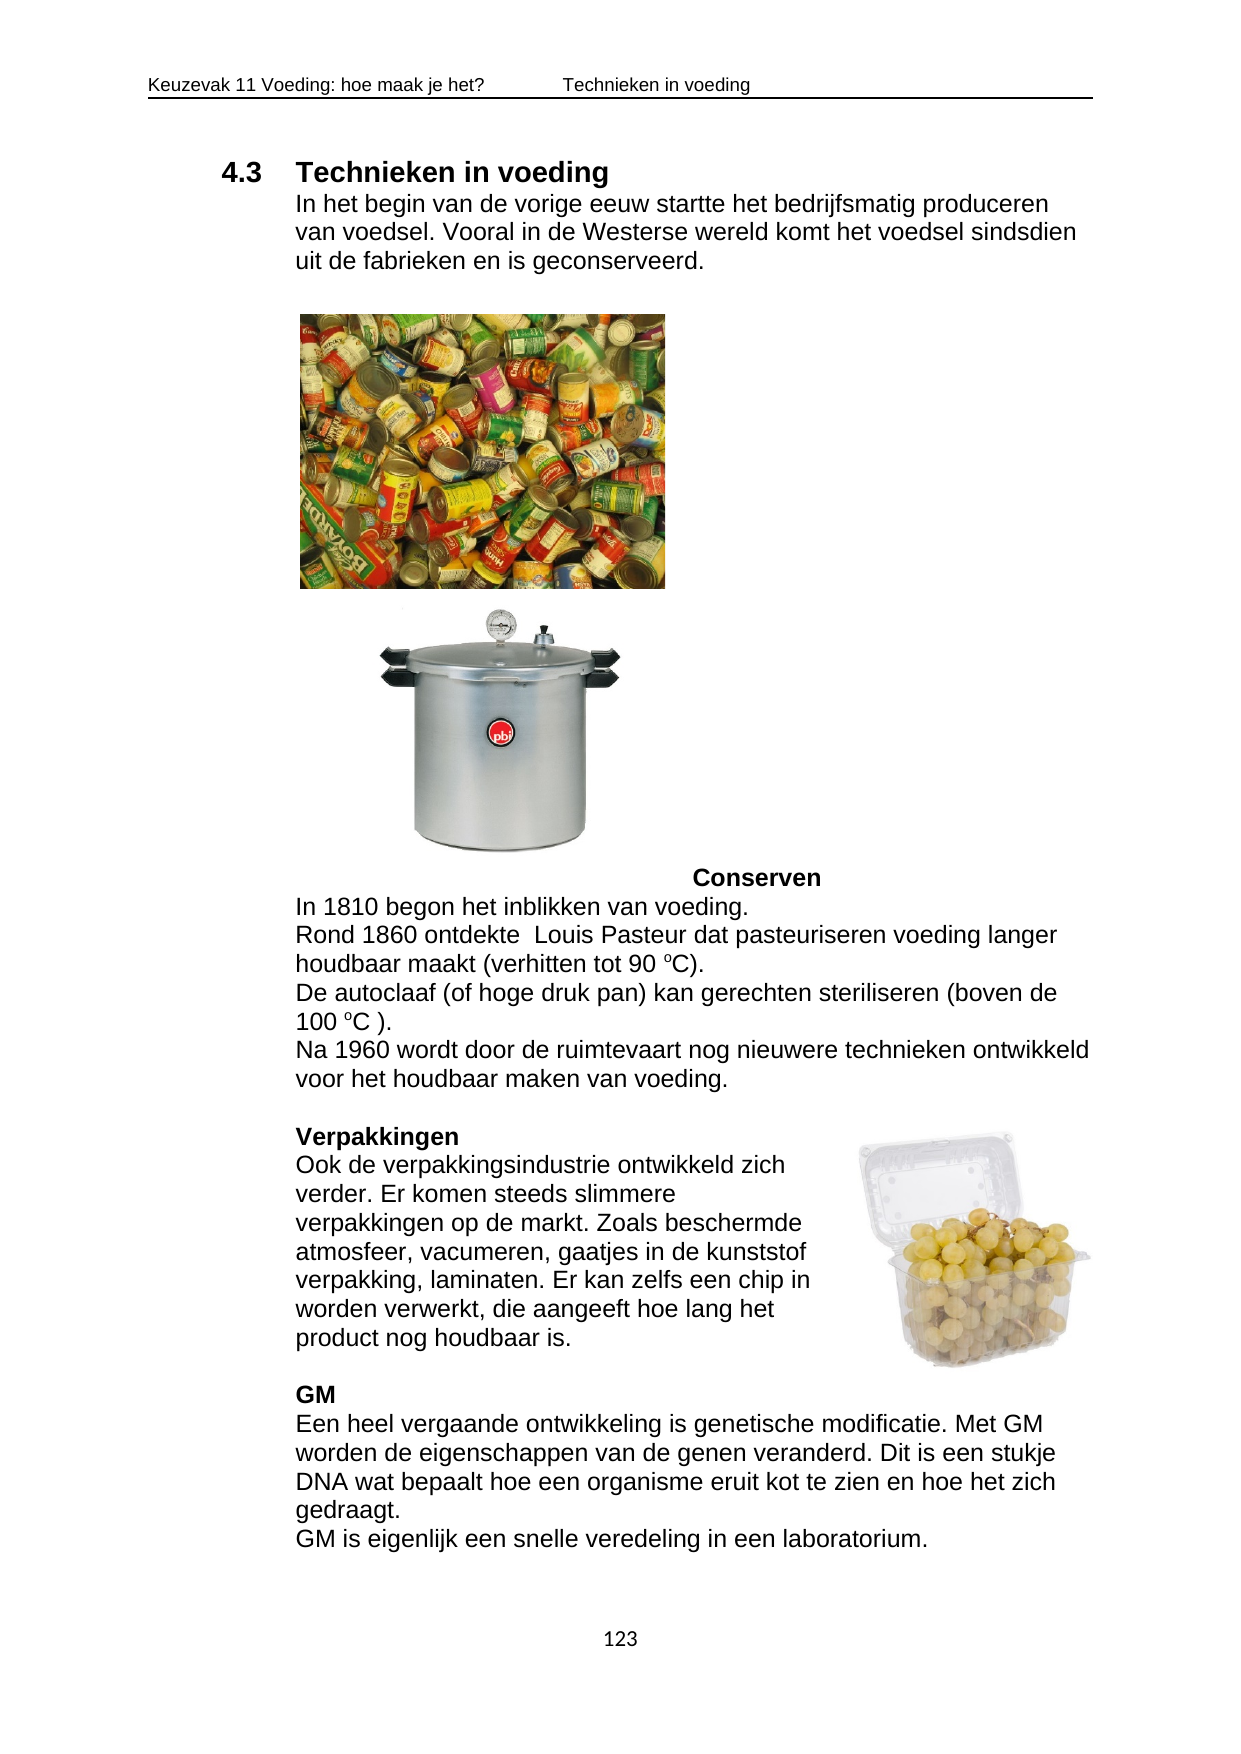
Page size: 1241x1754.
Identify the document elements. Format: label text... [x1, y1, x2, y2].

text Een heel vergaande ontwikkeling is genetische modificatie. Met GM worden de eigenschappen van de genen veranderd. Dit is een stukje DNA wat bepaalt hoe een organisme eruit kot te zien en hoe het zich gedraagt. [295, 1409, 1093, 1524]
text Verpakkingen [295, 1122, 846, 1151]
picture [295, 314, 693, 887]
text GM is eigenlijk een snelle veredeling in een laboratorium. [295, 1524, 1093, 1553]
picture [846, 1122, 1106, 1379]
text Ook de verpakkingsindustrie ontwikkeld zich verder. Er komen steeds slimmere verpakkingen op de markt. Zoals beschermde atmosfeer, vacumeren, gaatjes in de kunststof verpakking, laminaten. Er kan zelfs een chip in worden verwerkt, die aangeeft hoe lang het product nog houdbaar is. [295, 1151, 846, 1352]
text In het begin van de vorige eeuw startte het bedrijfsmatig produceren van voedsel. Vooral in de Westerse wereld komt het voedsel sindsdien uit de fabrieken en is geconserveerd. [295, 188, 1093, 275]
text In 1810 begon het inblikken van voeding. [295, 892, 1093, 921]
text GM [295, 1381, 1093, 1409]
text Rond 1860 ontdekte Louis Pasteur dat pasteuriseren voeding langer houdbaar maakt (verhitten tot 90 oC). [295, 921, 1093, 978]
text De autoclaaf (of hoge druk pan) kan gerechten steriliseren (boven de 100 oC ). [295, 978, 1093, 1036]
text 4.3 Technieken in voeding [221, 155, 1093, 188]
text Na 1960 wordt door de ruimtevaart nog nieuwere technieken ontwikkeld voor het houdbaar maken van voeding. [295, 1036, 1093, 1093]
